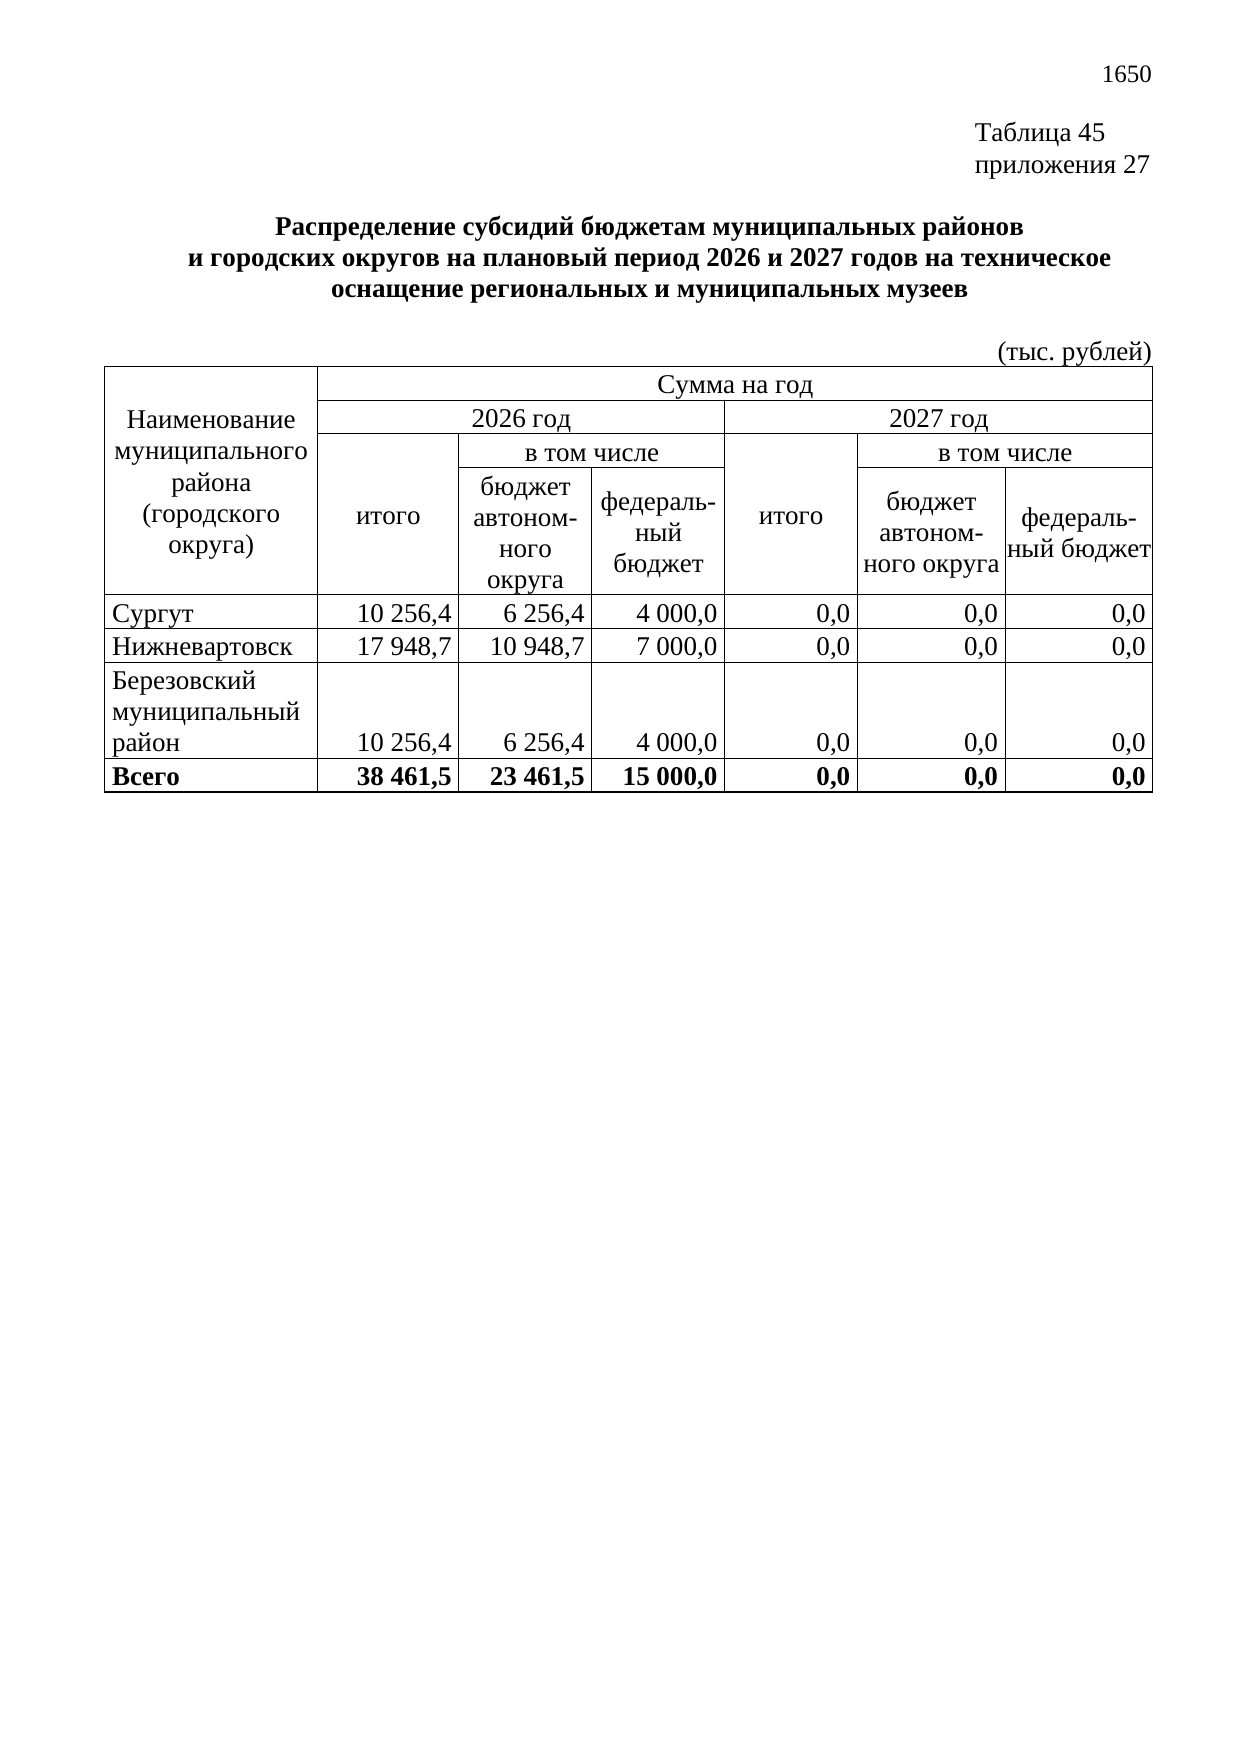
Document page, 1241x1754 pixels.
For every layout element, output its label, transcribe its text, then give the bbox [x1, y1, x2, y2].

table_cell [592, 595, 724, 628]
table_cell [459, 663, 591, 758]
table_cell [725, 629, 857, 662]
text (тыс. рублей) [148, 334, 1152, 366]
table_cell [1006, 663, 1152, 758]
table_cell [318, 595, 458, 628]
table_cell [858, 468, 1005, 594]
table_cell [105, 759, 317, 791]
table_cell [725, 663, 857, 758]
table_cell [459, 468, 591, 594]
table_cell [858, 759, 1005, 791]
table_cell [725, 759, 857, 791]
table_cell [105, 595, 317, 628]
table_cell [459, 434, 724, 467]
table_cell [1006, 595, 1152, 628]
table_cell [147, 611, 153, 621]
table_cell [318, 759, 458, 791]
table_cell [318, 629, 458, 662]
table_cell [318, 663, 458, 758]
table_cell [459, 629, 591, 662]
text и городских округов на плановый период 2026 и 2027 годов на техническое оснащение региональных и муниципальных музеев [148, 241, 1152, 303]
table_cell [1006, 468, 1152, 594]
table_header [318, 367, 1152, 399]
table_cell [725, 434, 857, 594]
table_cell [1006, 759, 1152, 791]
text Таблица 45 [974, 117, 1181, 148]
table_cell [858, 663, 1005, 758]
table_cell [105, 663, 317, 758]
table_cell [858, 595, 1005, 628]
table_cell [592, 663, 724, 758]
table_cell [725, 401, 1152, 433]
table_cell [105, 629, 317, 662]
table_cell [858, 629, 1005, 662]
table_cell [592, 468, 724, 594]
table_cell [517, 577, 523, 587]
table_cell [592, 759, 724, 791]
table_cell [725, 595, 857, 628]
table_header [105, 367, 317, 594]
text приложения 27 [974, 148, 1152, 179]
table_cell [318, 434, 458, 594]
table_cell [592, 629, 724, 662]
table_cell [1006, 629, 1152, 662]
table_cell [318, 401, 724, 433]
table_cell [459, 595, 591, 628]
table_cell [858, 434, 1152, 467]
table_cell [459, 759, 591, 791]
text Распределение субсидий бюджетам муниципальных районов [148, 210, 1152, 241]
